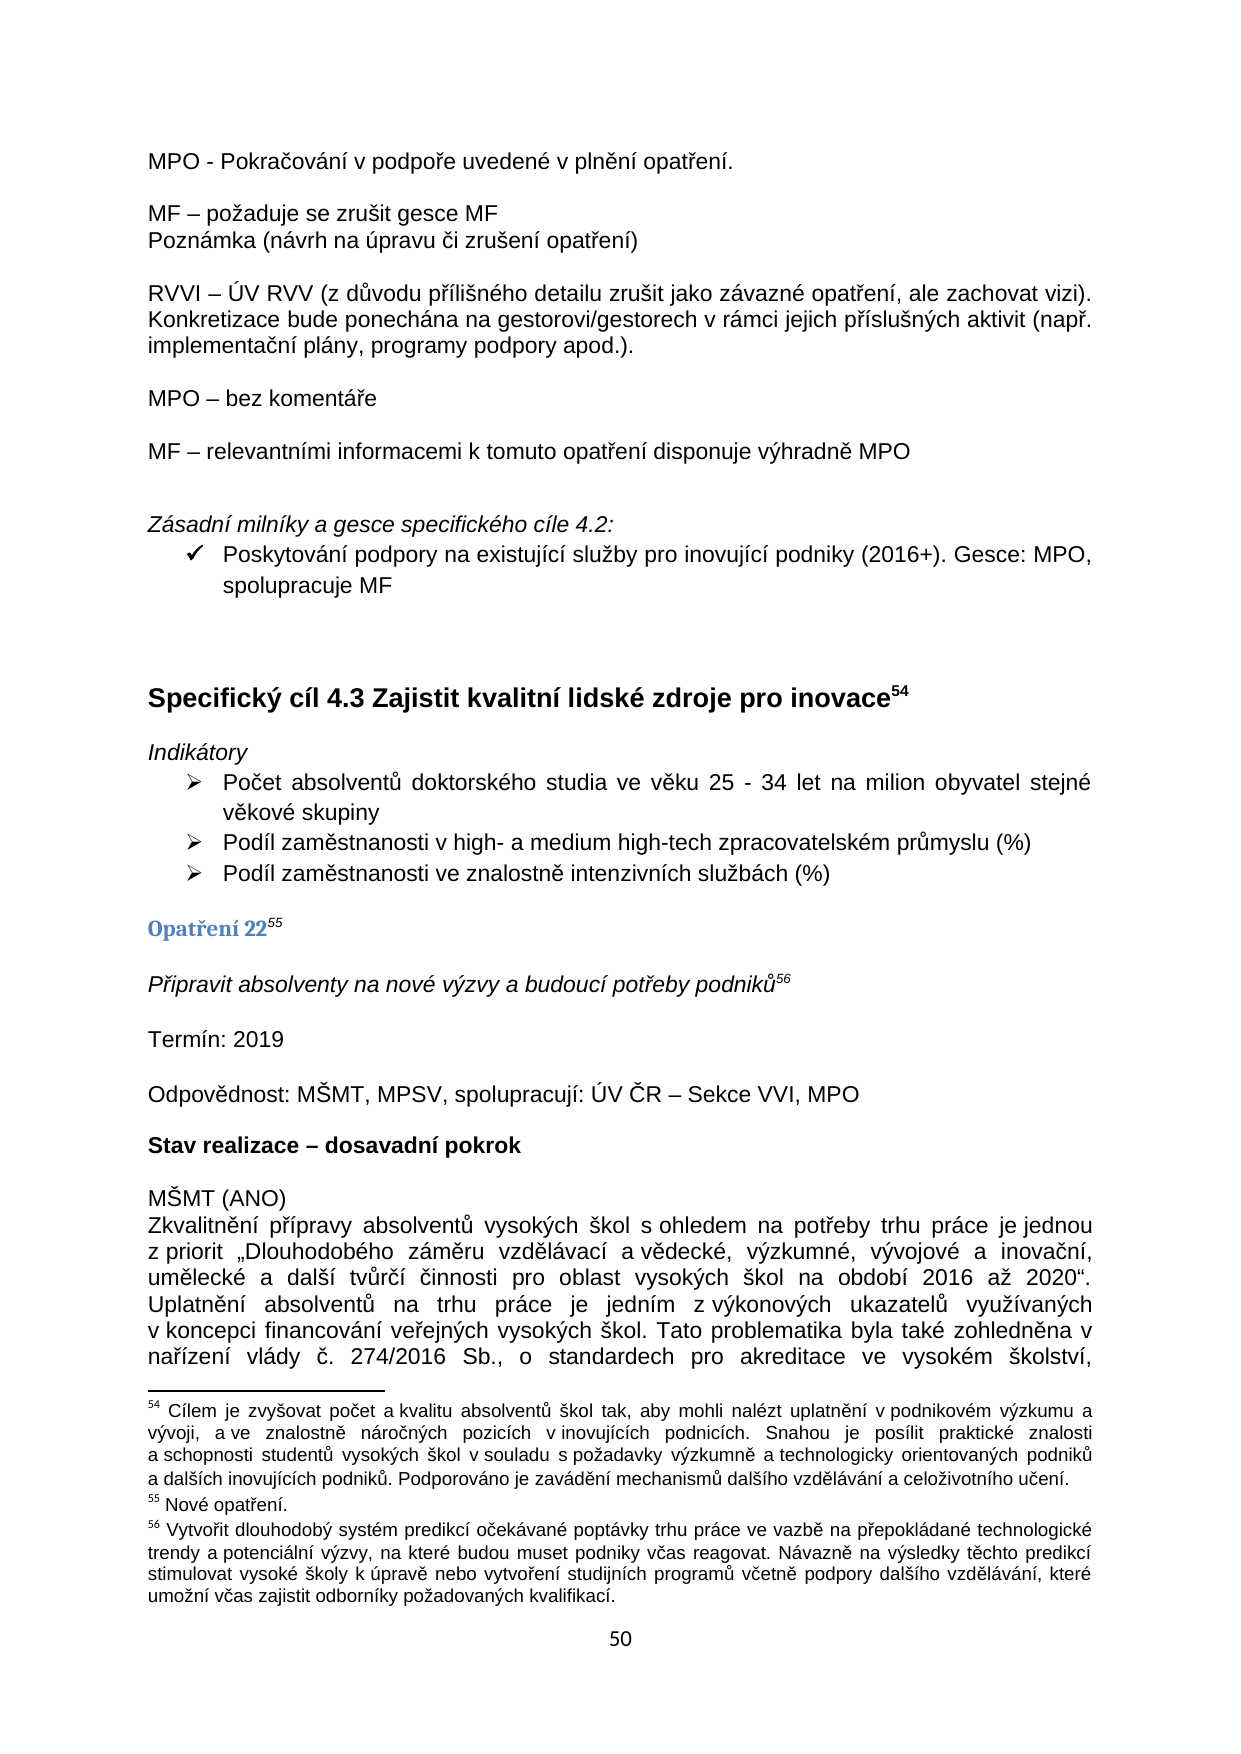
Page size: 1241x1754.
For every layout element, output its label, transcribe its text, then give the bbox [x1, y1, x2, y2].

text MF – relevantními informacemi k tomuto opatření disponuje výhradně MPO [148, 438, 1092, 464]
text Indikátory [148, 739, 1092, 765]
text MŠMT (ANO) [148, 1185, 1092, 1212]
text Poznámka (návrh na úpravu či zrušení opatření) [148, 227, 1092, 253]
text Termín: 2019 [148, 1026, 1092, 1053]
text Opatření 22 [148, 915, 1092, 942]
text Odpovědnost: MŠMT, MPSV, spolupracují: ÚV ČR – Sekce VVI, MPO [148, 1081, 1092, 1108]
list Poskytování podpory na existující služby pro inovující podniky (2016+). Gesce: MPO, spolupracuje MF [185, 541, 1092, 598]
list Podíl zaměstnanosti ve znalostně intenzivních službách (%) [185, 859, 1092, 886]
text MPO - Pokračování v podpoře uvedené v plnění opatření. [148, 148, 1092, 174]
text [148, 1212, 1092, 1370]
text Připravit absolventy na nové výzvy a budoucí potřeby podniků [148, 971, 1092, 997]
text Zásadní milníky a gesce specifického cíle 4.2: [148, 511, 1092, 537]
text MPO – bez komentáře [148, 385, 1092, 411]
list Počet absolventů doktorského studia ve věku 25 - 34 let na milion obyvatel stejné věkové skupiny [185, 769, 1092, 826]
text RVVI – ÚV RVV (z důvodu přílišného detailu zrušit jako závazné opatření, ale zachovat vizi). Konkretizace bude ponechána na gestorovi/gestorech v rámci jejich příslušných aktivit (např. implementační plány, programy podpory apod.). [148, 279, 1092, 358]
text MF – požaduje se zrušit gesce MF [148, 200, 1092, 227]
text Specifický cíl 4.3 Zajistit kvalitní lidské zdroje pro inovace [148, 682, 1092, 713]
list Podíl zaměstnanosti v high- a medium high-tech zpracovatelském průmyslu (%) [185, 829, 1092, 856]
text Stav realizace – dosavadní pokrok [148, 1132, 1092, 1159]
